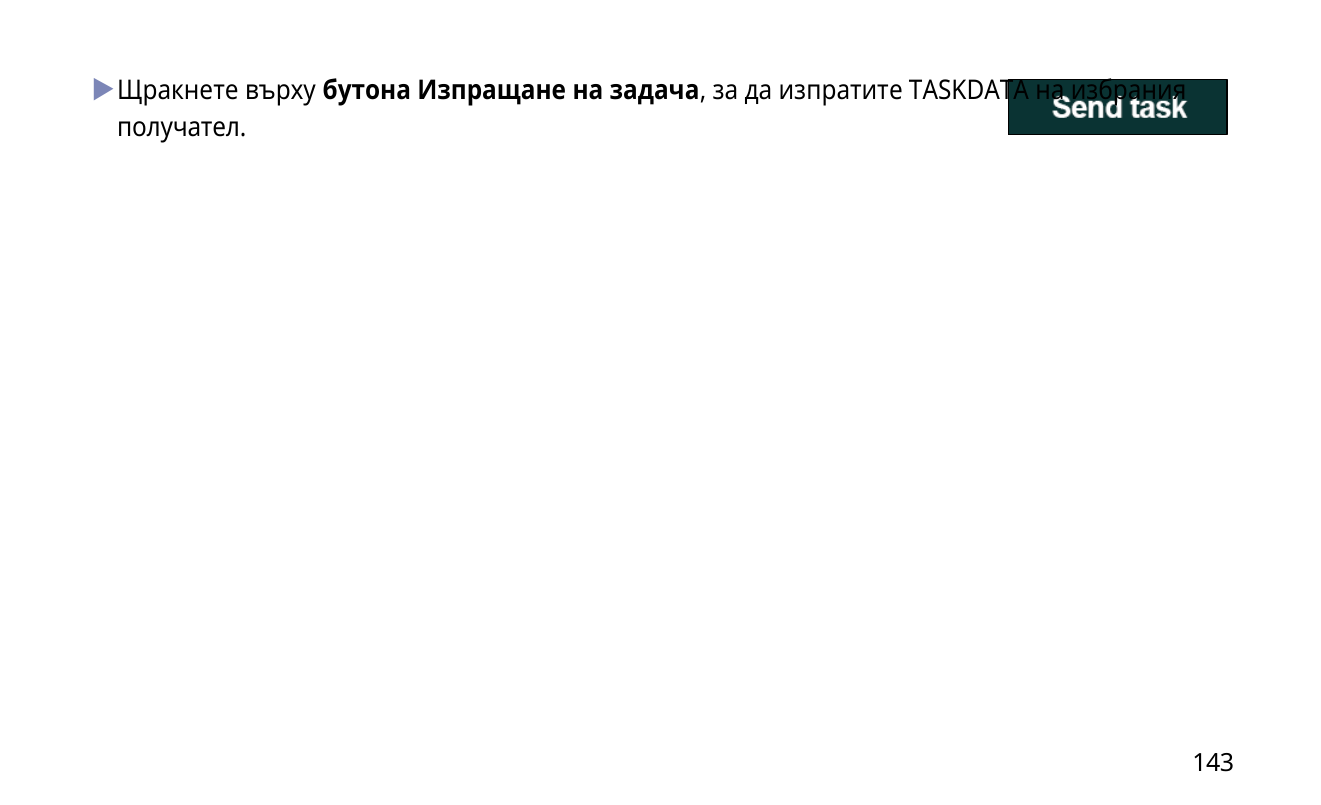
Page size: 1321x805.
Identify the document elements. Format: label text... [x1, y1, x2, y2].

list Щракнете върху бутона Изпращане на задача, за да изпратите TASKDATA на избрания получател. [91, 70, 1258, 144]
